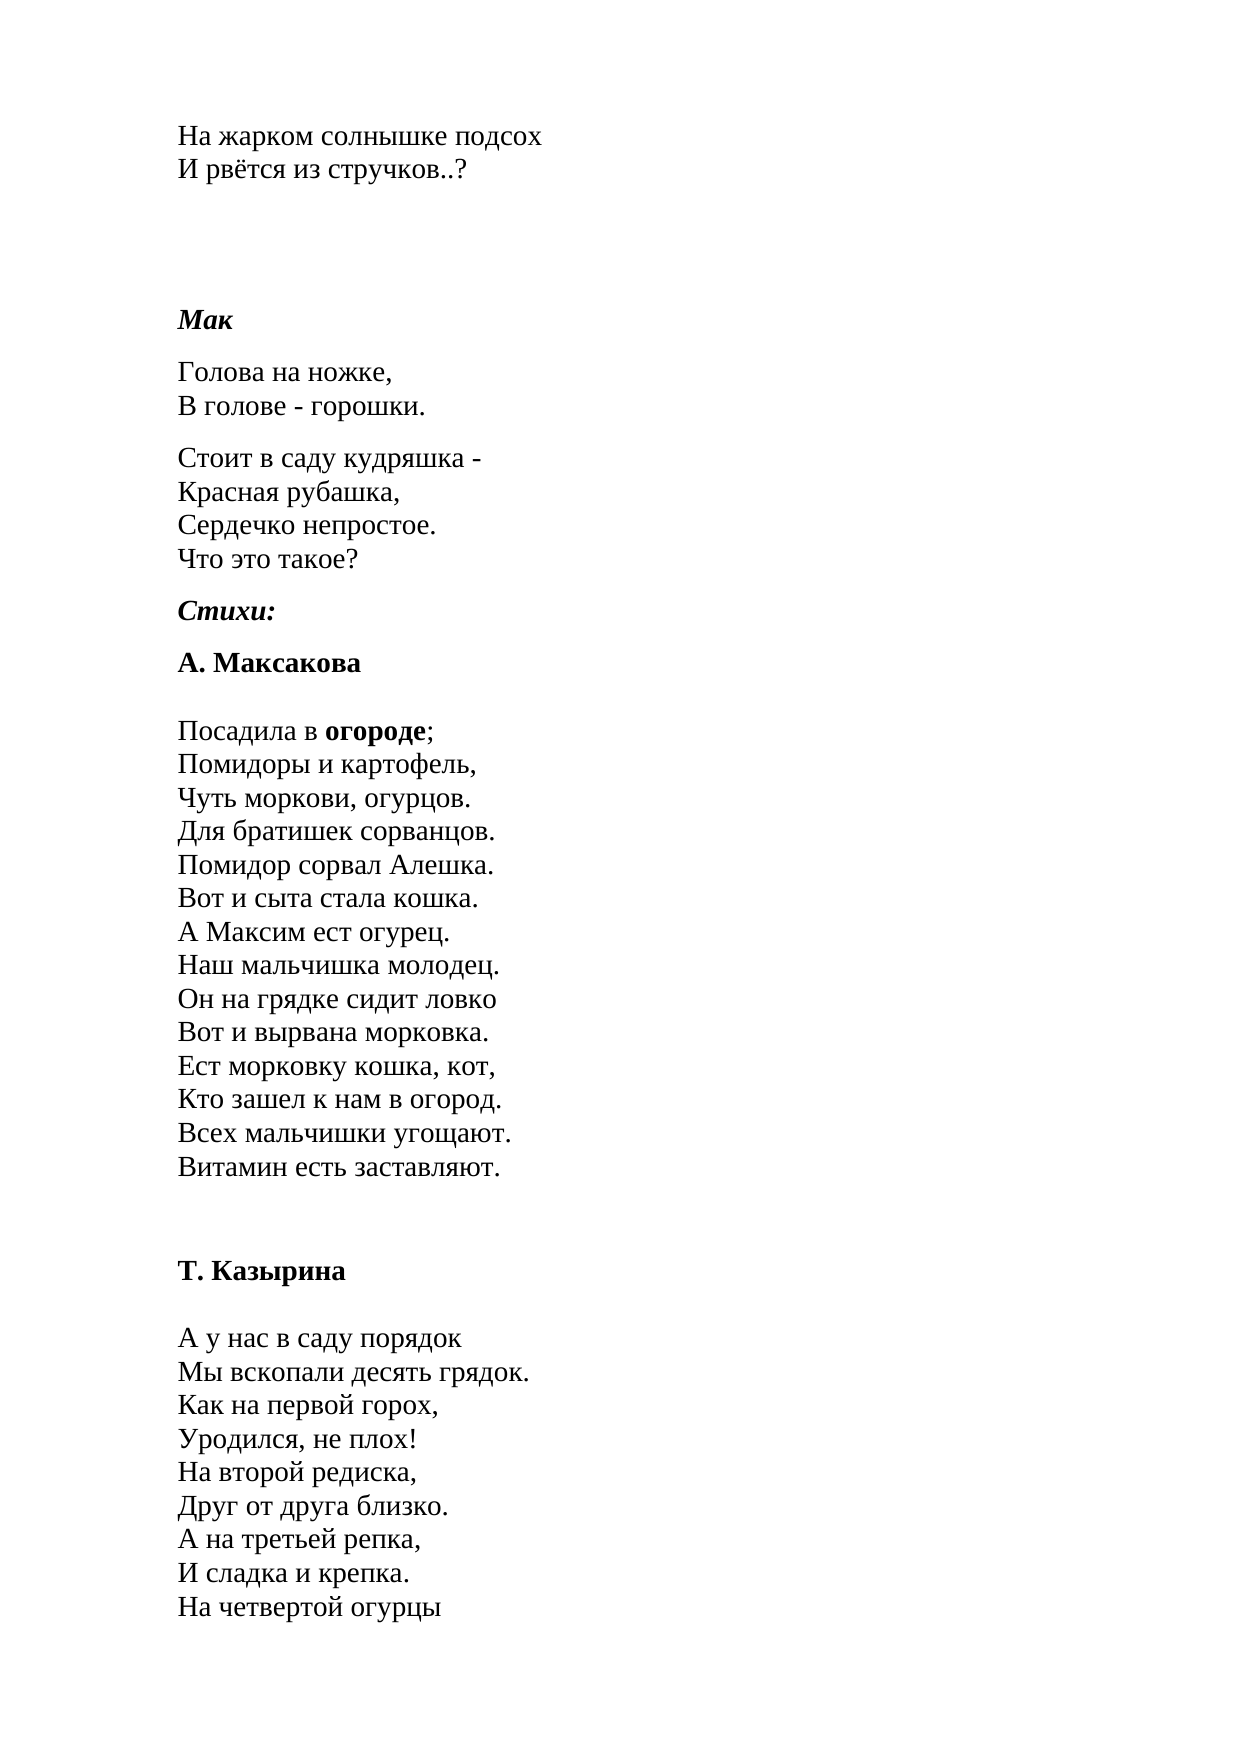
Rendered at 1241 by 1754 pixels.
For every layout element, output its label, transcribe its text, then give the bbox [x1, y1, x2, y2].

text Стихи: [177, 593, 1152, 627]
text А. Максакова Посадила в огороде; Помидоры и картофель, Чуть моркови, огурцов. Для братишек сорванцов. Помидор сорвал Алешка. Вот и сыта стала кошка. А Максим ест огурец. Наш мальчишка молодец. Он на грядке сидит ловко Вот и вырвана морковка. Ест морковку кошка, кот, Кто зашел к нам в огород. Всех мальчишки угощают. Витамин есть заставляют. [177, 646, 1152, 1182]
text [177, 1253, 1152, 1622]
text Мак [177, 302, 1152, 336]
text На жарком солнышке подсох И рвётся из стручков..? [177, 118, 1152, 185]
text Голова на ножке, В голове - горошки. [177, 354, 1152, 422]
text Стоит в саду кудряшка - Красная рубашка, Сердечко непростое. Что это такое? [177, 440, 1152, 574]
